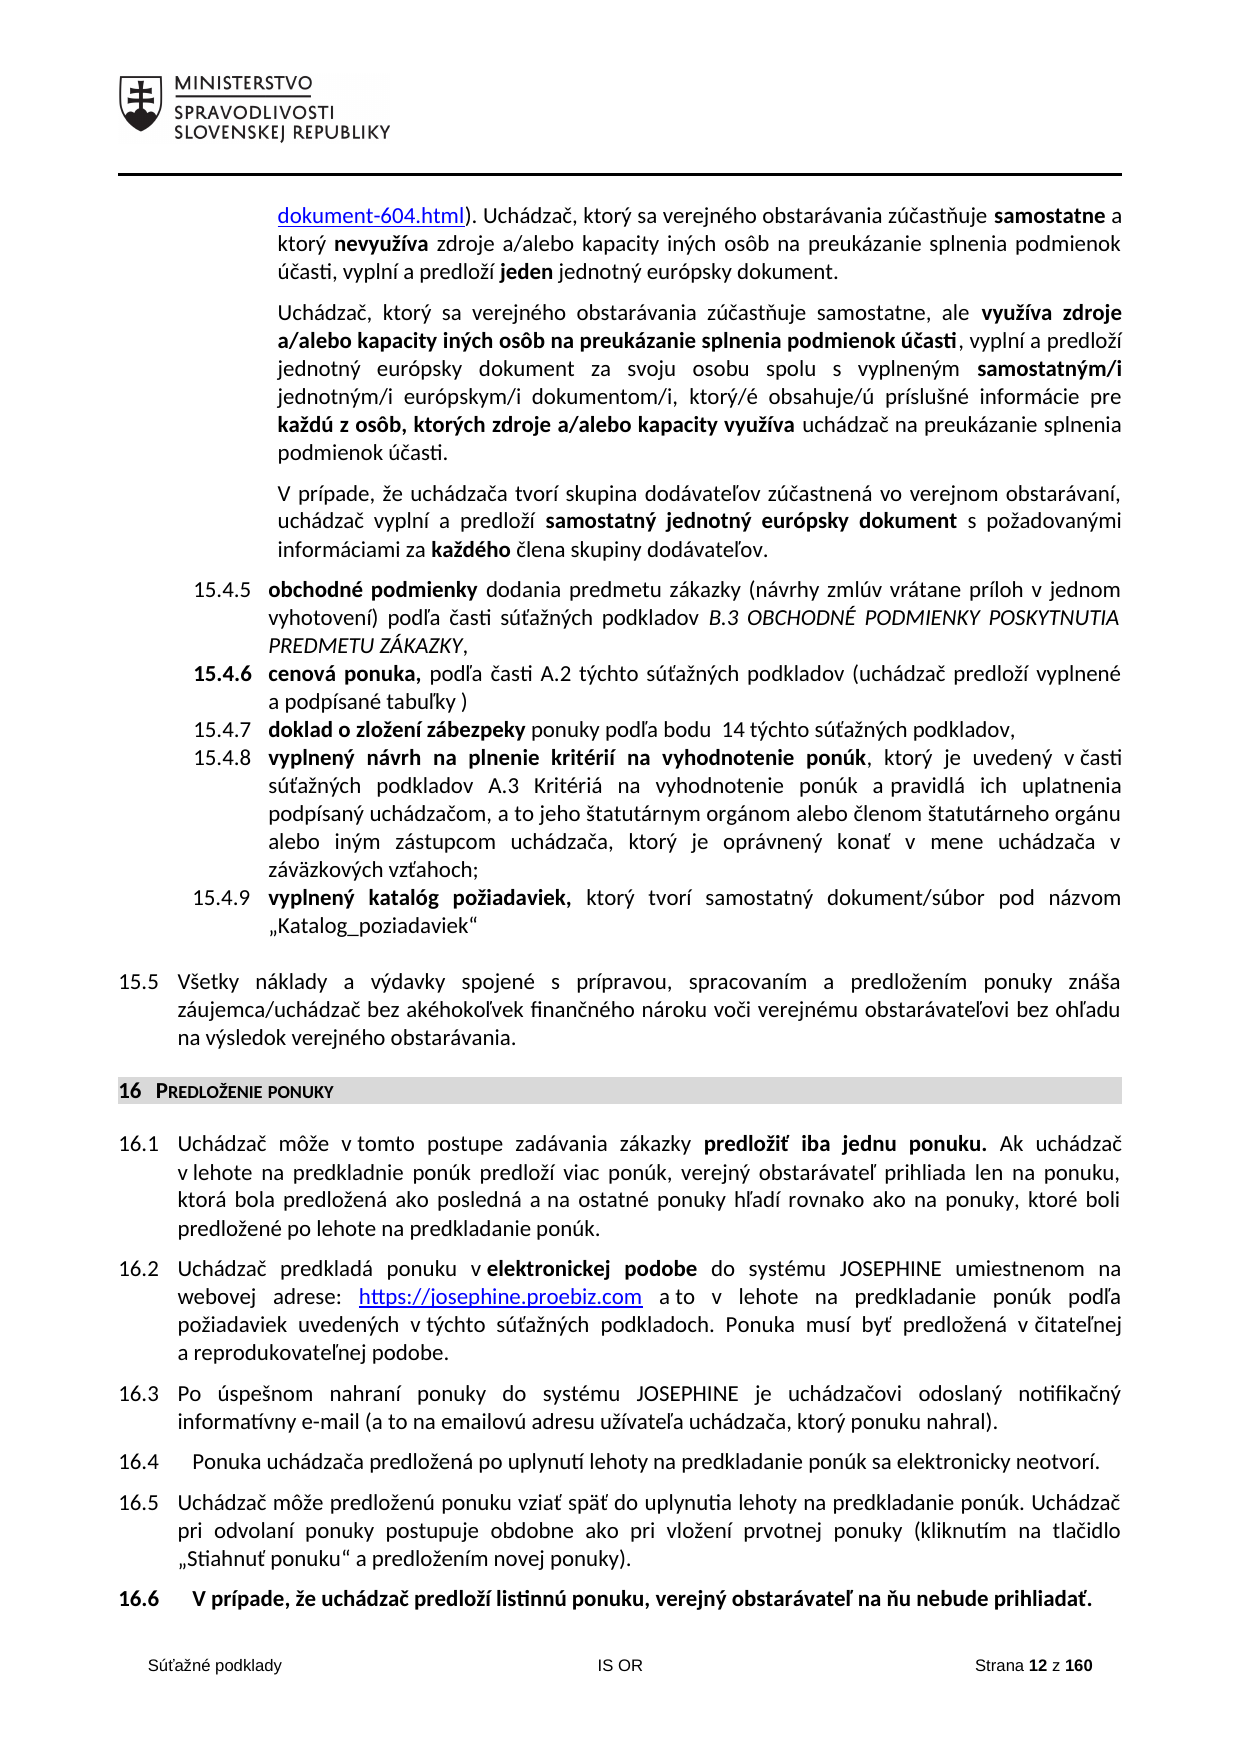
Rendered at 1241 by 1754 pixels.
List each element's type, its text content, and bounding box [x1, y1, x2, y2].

text 16.1 Uchádzač môže v tomto postupe zadávania zákazky predložiť iba jednu ponuku. Ak uchádzač v lehote na predkladnie ponúk predloží viac ponúk, verejný obstarávateľ prihliada len na ponuku, ktorá bola predložená ako posledná a na ostatné ponuky hľadí rovnako ako na ponuky, ktoré boli predložené po lehote na predkladanie ponúk. [118, 1129, 1122, 1242]
text V prípade, že uchádzača tvorí skupina dodávateľov zúčastnená vo verejnom obstarávaní, uchádzač vyplní a predloží samostatný jednotný európsky dokument s požadovanými informáciami za každého člena skupiny dodávateľov. [277, 479, 1122, 563]
list vyplnený návrh na plnenie kritérií na vyhodnotenie ponúk, ktorý je uvedený v časti súťažných podkladov A.3 Kritériá na vyhodnotenie ponúk a pravidlá ich uplatnenia podpísaný uchádzačom, a to jeho štatutárnym orgánom alebo členom štatutárneho orgánu alebo iným zástupcom uchádzača, ktorý je oprávnený konať v mene uchádzača v záväzkových vzťahoch; [193, 743, 1122, 883]
text 16.6 V prípade, že uchádzač predloží listinnú ponuku, verejný obstarávateľ na ňu nebude prihliadať. [118, 1584, 1122, 1612]
text Uchádzač, ktorý sa verejného obstarávania zúčastňuje samostatne, ale využíva zdroje a/alebo kapacity iných osôb na preukázanie splnenia podmienok účasti, vyplní a predloží jednotný európsky dokument za svoju osobu spolu s vyplneným samostatným/i jednotným/i európskym/i dokumentom/i, ktorý/é obsahuje/ú príslušné informácie pre každú z osôb, ktorých zdroje a/alebo kapacity využíva uchádzač na preukázanie splnenia podmienok účasti. [277, 298, 1122, 466]
list cenová ponuka, podľa časti A.2 týchto súťažných podkladov (uchádzač predloží vyplnené a podpísané tabuľky ) [193, 659, 1122, 715]
picture [118, 73, 390, 144]
text 16.3 Po úspešnom nahraní ponuky do systému JOSEPHINE je uchádzačovi odoslaný notifikačný informatívny e-mail (a to na emailovú adresu užívateľa uchádzača, ktorý ponuku nahral). [118, 1379, 1122, 1435]
list vyplnený katalóg požiadaviek, ktorý tvorí samostatný dokument/súbor pod názvom „Katalog_poziadaviek“ [192, 883, 1122, 939]
text 16.4 Ponuka uchádzača predložená po uplynutí lehoty na predkladanie ponúk sa elektronicky neotvorí. [118, 1447, 1122, 1475]
list doklad o zložení zábezpeky ponuky podľa bodu 14 týchto súťažných podkladov, [193, 715, 1122, 743]
list Všetky náklady a výdavky spojené s prípravou, spracovaním a predložením ponuky znáša záujemca/uchádzač bez akéhokoľvek finančného nároku voči verejnému obstarávateľovi bez ohľadu na výsledok verejného obstarávania. [118, 967, 1122, 1052]
text 16.5 Uchádzač môže predloženú ponuku vziať späť do uplynutia lehoty na predkladanie ponúk. Uchádzač pri odvolaní ponuky postupuje obdobne ako pri vložení prvotnej ponuky (kliknutím na tlačidlo „Stiahnuť ponuku“ a predložením novej ponuky). [118, 1488, 1122, 1572]
subtitle Predloženie ponuky [118, 1077, 1122, 1104]
text 16.2 Uchádzač predkladá ponuku v elektronickej podobe do systému JOSEPHINE umiestnenom na webovej adrese: https://josephine.proebiz.com a to v lehote na predkladanie ponúk podľa požiadaviek uvedených v týchto súťažných podkladoch. Ponuka musí byť predložená v čitateľnej a reprodukovateľnej podobe. [118, 1254, 1122, 1366]
list obchodné podmienky dodania predmetu zákazky (návrhy zmlúv vrátane príloh v jednom vyhotovení) podľa časti súťažných podkladov B.3 OBCHODNÉ PODMIENKY POSKYTNUTIA PREDMETU ZÁKAZKY, [193, 575, 1122, 659]
